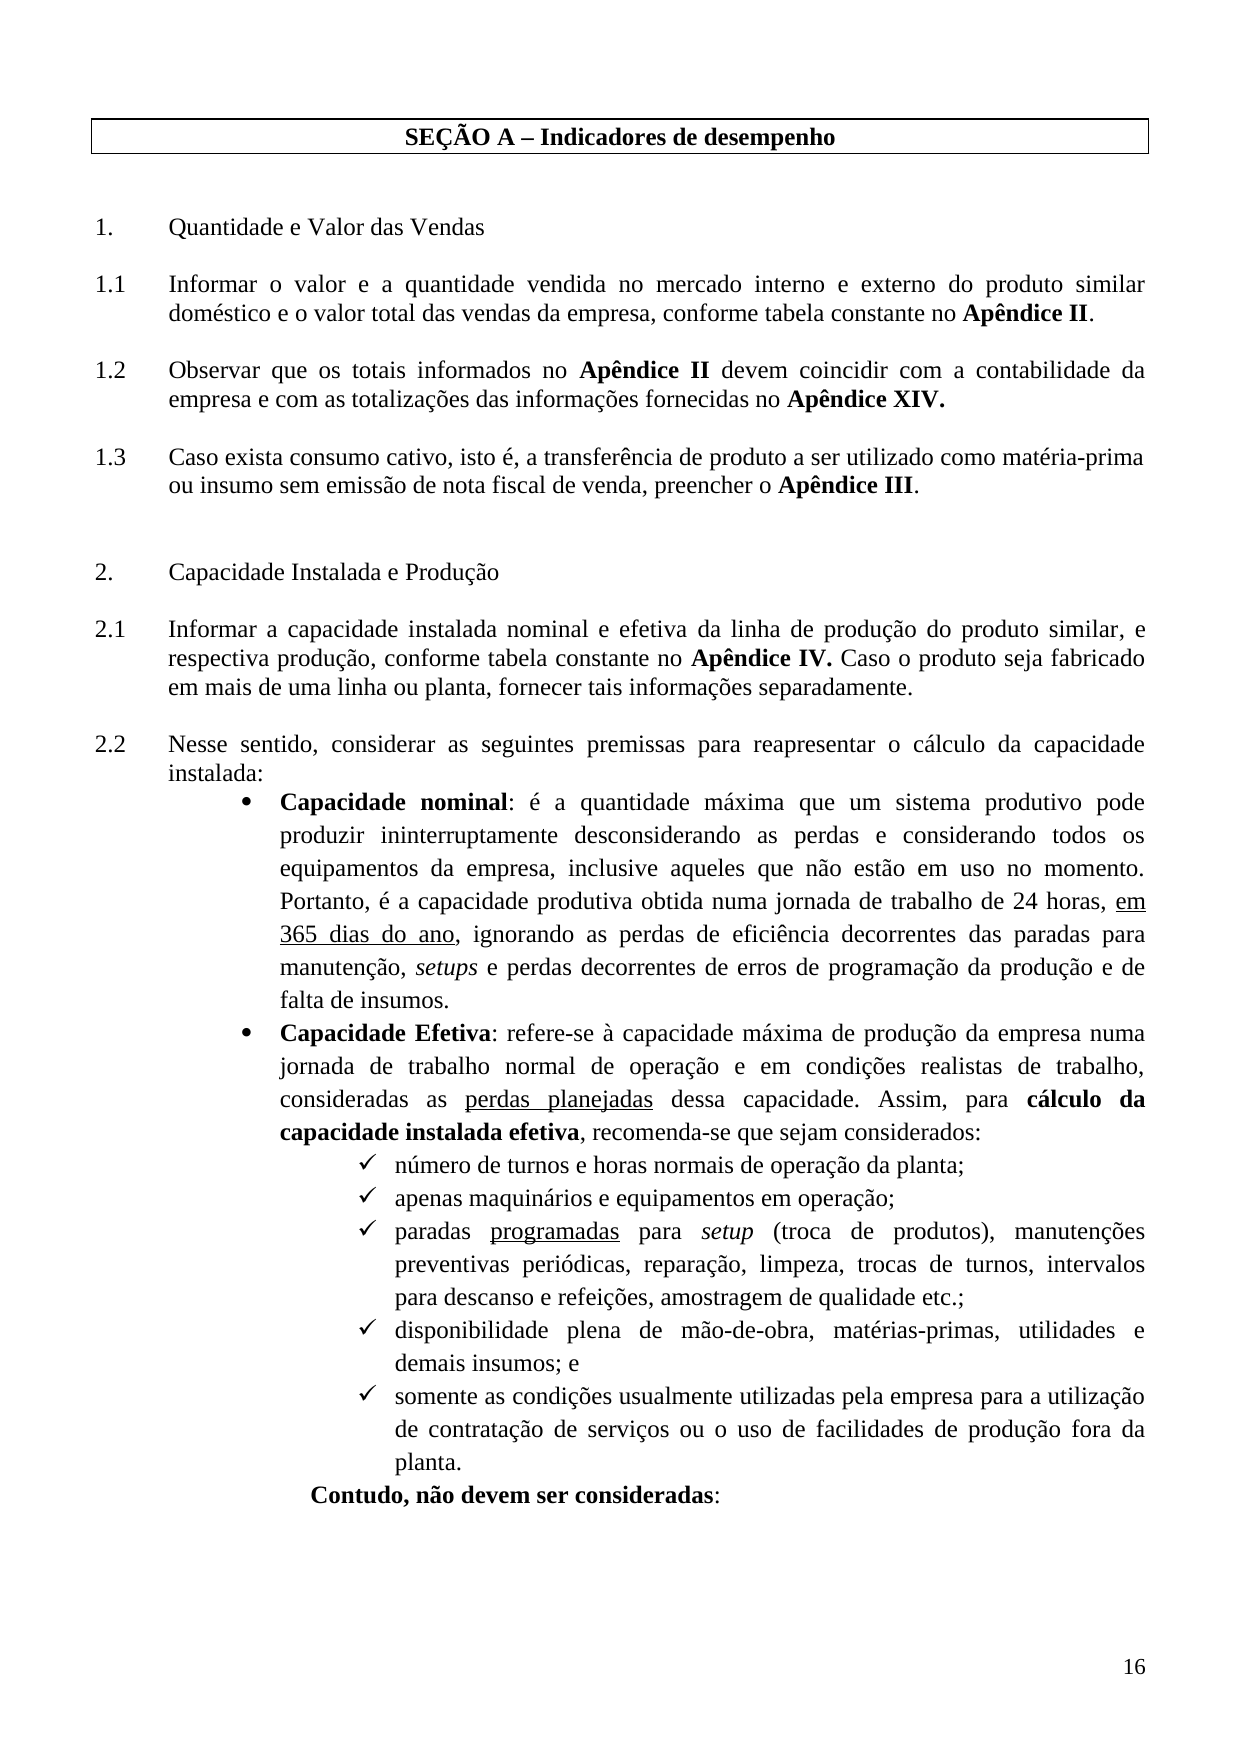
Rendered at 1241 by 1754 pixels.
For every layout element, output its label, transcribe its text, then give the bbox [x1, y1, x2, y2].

list paradas programadas para setup (troca de produtos), manutenções preventivas periódicas, reparação, limpeza, trocas de turnos, intervalos para descanso e refeições, amostragem de qualidade etc.; [357, 1216, 1146, 1311]
subtitle 1. Quantidade e Valor das Vendas [94, 212, 1146, 240]
list Capacidade nominal: é a quantidade máxima que um sistema produtivo pode produzir ininterruptamente desconsiderando as perdas e considerando todos os equipamentos da empresa, inclusive aqueles que não estão em uso no momento. Portanto, é a capacidade produtiva obtida numa jornada de trabalho de 24 horas, em 365 dias do ano, ignorando as perdas de eficiência decorrentes das paradas para manutenção, setups e perdas decorrentes de erros de programação da produção e de falta de insumos. [242, 787, 1146, 1013]
list Informar o valor e a quantidade vendida no mercado interno e externo do produto similar doméstico e o valor total das vendas da empresa, conforme tabela constante no Apêndice II. [94, 269, 1146, 327]
list Informar a capacidade instalada nominal e efetiva da linha de produção do produto similar, e respectiva produção, conforme tabela constante no Apêndice IV. Caso o produto seja fabricado em mais de uma linha ou planta, fornecer tais informações separadamente. [94, 614, 1146, 700]
list somente as condições usualmente utilizadas pela empresa para a utilização de contratação de serviços ou o uso de facilidades de produção fora da planta. [357, 1381, 1146, 1476]
list apenas maquinários e equipamentos em operação; [357, 1183, 1146, 1212]
list disponibilidade plena de mão-de-obra, matérias-primas, utilidades e demais insumos; e [357, 1315, 1146, 1377]
subtitle 2. Capacidade Instalada e Produção [94, 557, 1146, 585]
subtitle SEÇÃO A – Indicadores de desempenho [92, 120, 1148, 153]
list Caso exista consumo cativo, isto é, a transferência de produto a ser utilizado como matéria-prima ou insumo sem emissão de nota fiscal de venda, preencher o Apêndice III. [94, 442, 1146, 499]
list Observar que os totais informados no Apêndice II devem coincidir com a contabilidade da empresa e com as totalizações das informações fornecidas no Apêndice XIV. [94, 355, 1146, 413]
list Capacidade Efetiva: refere-se à capacidade máxima de produção da empresa numa jornada de trabalho normal de operação e em condições realistas de trabalho, consideradas as perdas planejadas dessa capacidade. Assim, para cálculo da capacidade instalada efetiva, recomenda-se que sejam considerados: [242, 1018, 1146, 1146]
list Nesse sentido, considerar as seguintes premissas para reapresentar o cálculo da capacidade instalada: [94, 729, 1146, 787]
text Contudo, não devem ser consideradas: [310, 1480, 1146, 1509]
list número de turnos e horas normais de operação da planta; [357, 1150, 1146, 1179]
